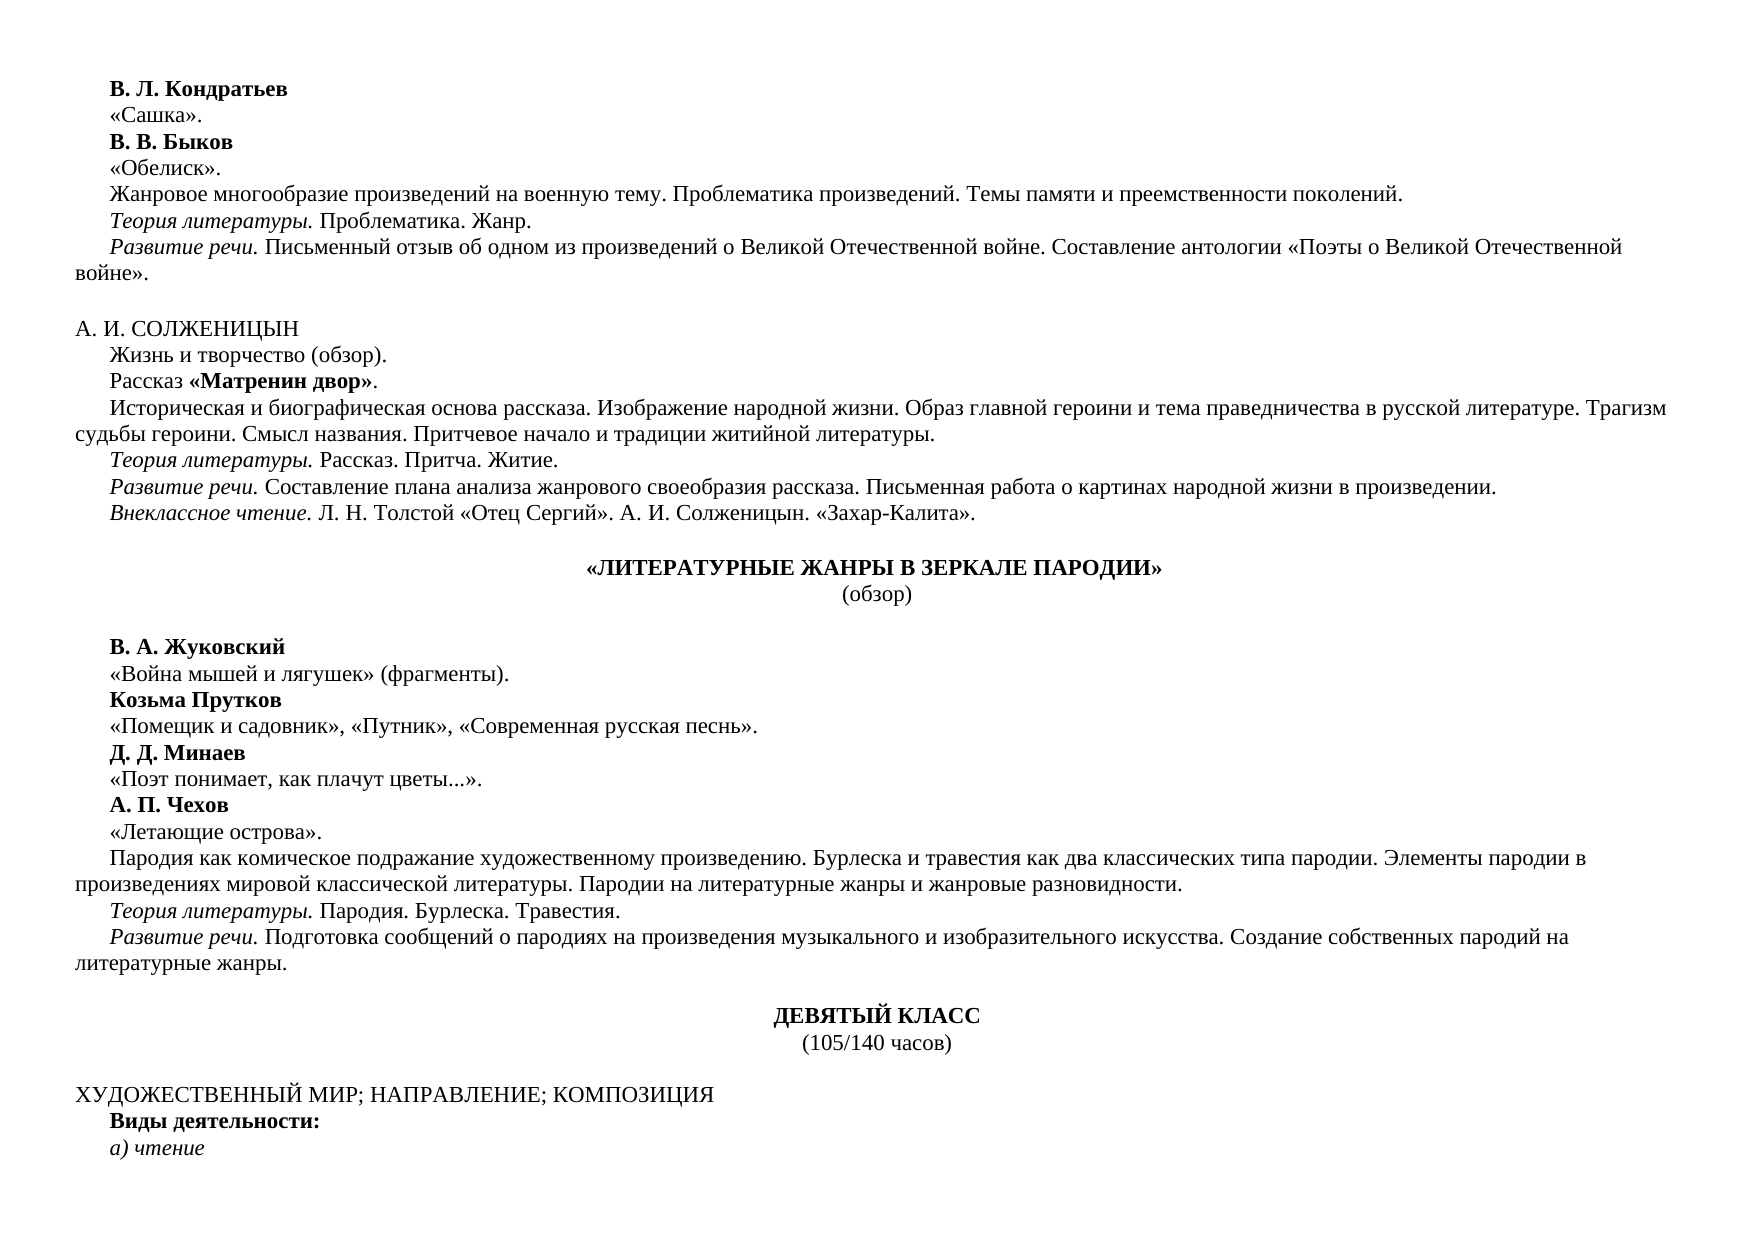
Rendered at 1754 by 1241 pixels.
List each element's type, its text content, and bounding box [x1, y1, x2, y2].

text (105/140 часов) [75, 1028, 1679, 1055]
text «ЛИТЕРАТУРНЫЕ ЖАНРЫ В ЗЕРКАЛЕ ПАРОДИИ» (обзор) [75, 554, 1679, 607]
text А. И. СОЛЖЕНИЦЫН [75, 314, 1679, 341]
text ДЕВЯТЫЙ КЛАСС [75, 1002, 1679, 1028]
text ХУДОЖЕСТВЕННЫЙ МИР; НАПРАВЛЕНИЕ; КОМПОЗИЦИЯ [75, 1081, 1679, 1108]
text Жизнь и творчество (обзор). Рассказ «Матренин двор». Историческая и биографическая основа рассказа. Изображение народной жизни. Образ главной героини и тема праведничества в русской литературе. Трагизм судьбы героини. Смысл названия. Притчевое начало и традиции житийной литературы. Теория литературы. Рассказ. Притча. Житие. Развитие речи. Составление плана анализа жанрового своеобразия рассказа. Письменная работа о картинах народной жизни в произведении. Внеклассное чтение. Л. Н. Толстой «Отец Сергий». А. И. Солженицын. «Захар-Калита». [75, 341, 1679, 554]
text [75, 1108, 1679, 1160]
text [75, 75, 1679, 314]
text В. А. Жуковский «Война мышей и лягушек» (фрагменты). Козьма Прутков «Помещик и садовник», «Путник», «Современная русская песнь». Д. Д. Минаев «Поэт понимает, как плачут цветы...». А. П. Чехов «Летающие острова». Пародия как комическое подражание художественному произведению. Бурлеска и травестия как два классических типа пародии. Элементы пародии в произведениях мировой классической литературы. Пародии на литературные жанры и жанровые разновидности. Теория литературы. Пародия. Бурлеска. Травестия. Развитие речи. Подготовка сообщений о пародиях на произведения музыкального и изобразительного искусства. Создание собственных пародий на литературные жанры. [75, 607, 1679, 976]
